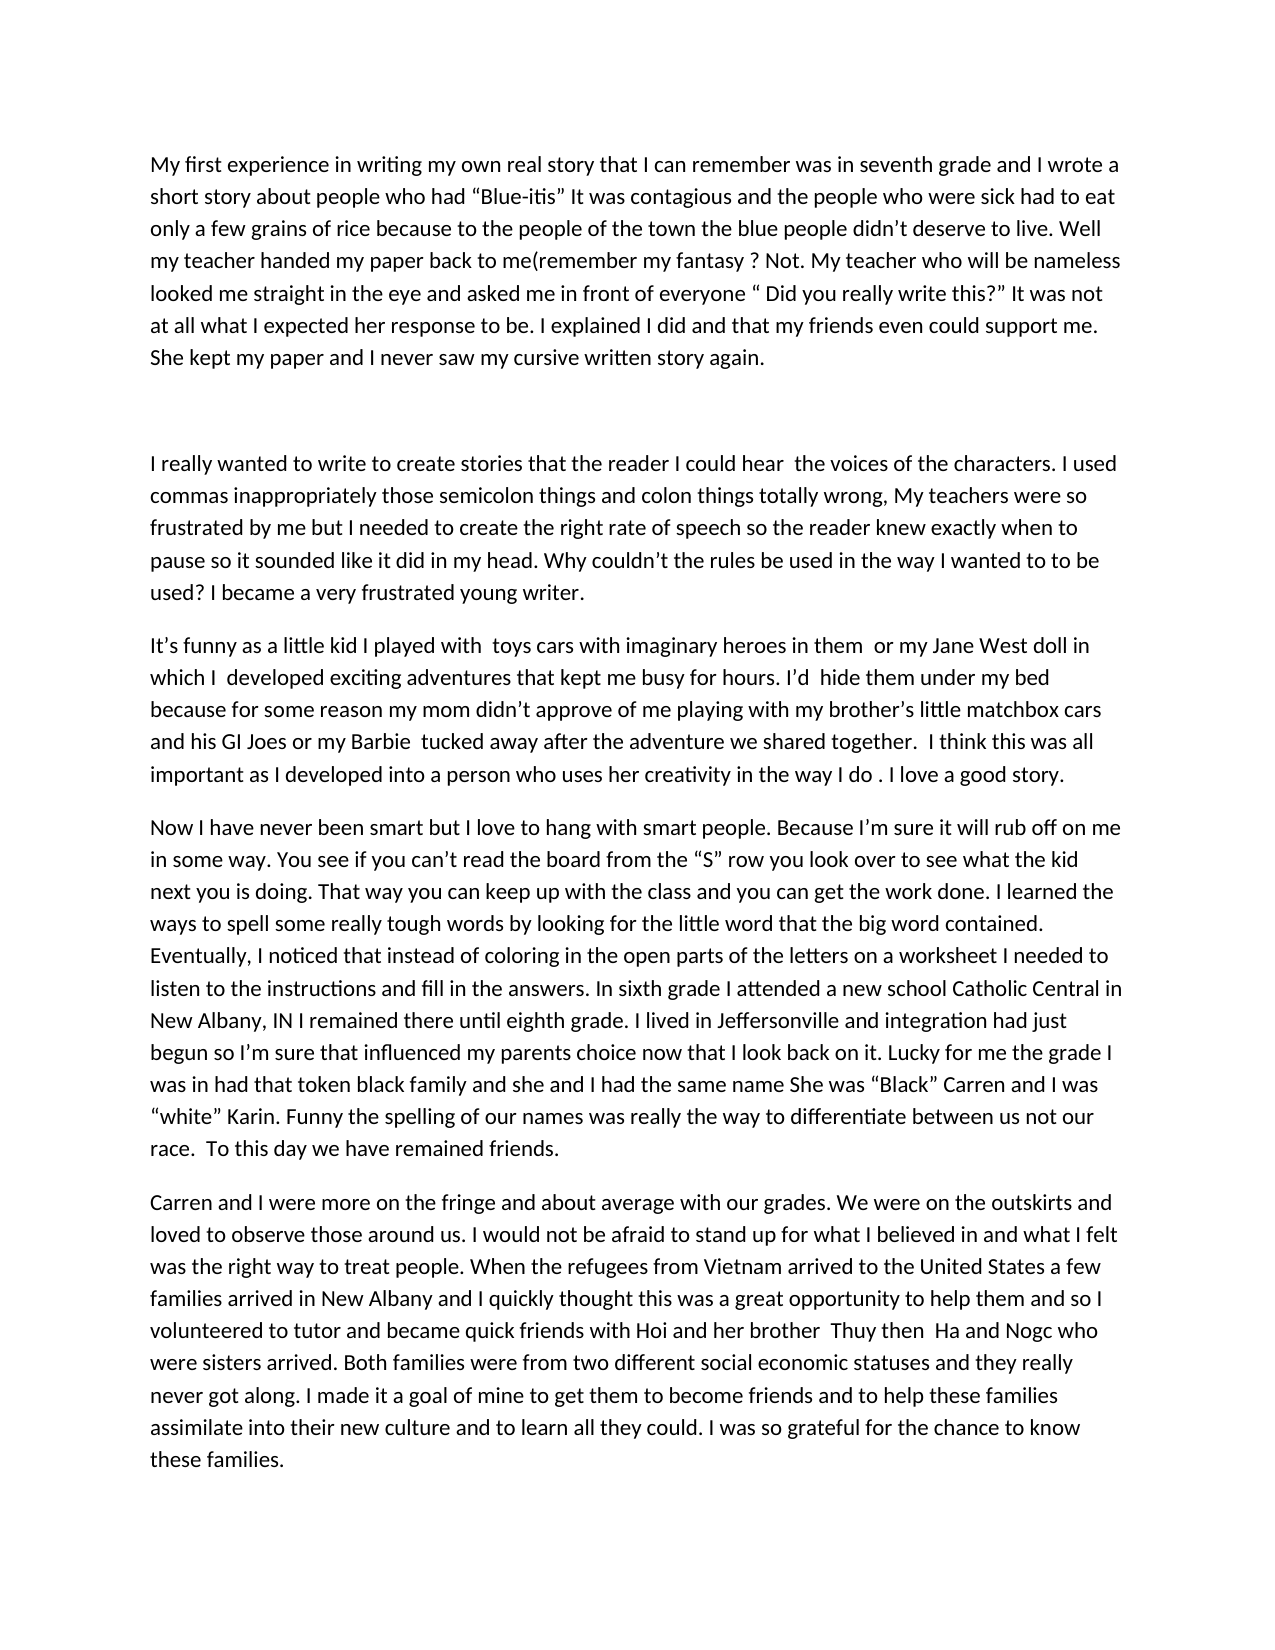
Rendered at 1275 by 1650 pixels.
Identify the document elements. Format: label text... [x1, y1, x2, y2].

text It’s funny as a little kid I played with toys cars with imaginary heroes in them or my Jane West doll in which I developed exciting adventures that kept me busy for hours. I’d hide them under my bed because for some reason my mom didn’t approve of me playing with my brother’s little matchbox cars and his GI Joes or my Barbie tucked away after the adventure we shared together. I think this was all important as I developed into a person who uses her creativity in the way I do . I love a good story. [150, 631, 1125, 788]
text I really wanted to write to create stories that the reader I could hear the voices of the characters. I used commas inappropriately those semicolon things and colon things totally wrong, My teachers were so frustrated by me but I needed to create the right rate of speech so the reader knew exactly when to pause so it sounded like it did in my head. Why couldn’t the rules be used in the way I wanted to to be used? I became a very frustrated young writer. [150, 449, 1125, 606]
text My first experience in writing my own real story that I can remember was in seventh grade and I wrote a short story about people who had “Blue-itis” It was contagious and the people who were sick had to eat only a few grains of rice because to the people of the town the blue people didn’t deserve to live. Well my teacher handed my paper back to me(remember my fantasy ? Not. My teacher who will be nameless looked me straight in the eye and asked me in front of everyone “ Did you really write this?” It was not at all what I expected her response to be. I explained I did and that my friends even could support me. She kept my paper and I never saw my cursive written story again. [150, 150, 1125, 371]
text Now I have never been smart but I love to hang with smart people. Because I’m sure it will rub off on me in some way. You see if you can’t read the board from the “S” row you look over to see what the kid next you is doing. That way you can keep up with the class and you can get the work done. I learned the ways to spell some really tough words by looking for the little word that the big word contained. Eventually, I noticed that instead of coloring in the open parts of the letters on a worksheet I needed to listen to the instructions and fill in the answers. In sixth grade I attended a new school Catholic Central in New Albany, IN I remained there until eighth grade. I lived in Jeffersonville and integration had just begun so I’m sure that influenced my parents choice now that I look back on it. Lucky for me the grade I was in had that token black family and she and I had the same name She was “Black” Carren and I was “white” Karin. Funny the spelling of our names was really the way to differentiate between us not our race. To this day we have remained friends. [150, 813, 1125, 1163]
text Carren and I were more on the fringe and about average with our grades. We were on the outskirts and loved to observe those around us. I would not be afraid to stand up for what I believed in and what I felt was the right way to treat people. When the refugees from Vietnam arrived to the United States a few families arrived in New Albany and I quickly thought this was a great opportunity to help them and so I volunteered to tutor and became quick friends with Hoi and her brother Thuy then Ha and Nogc who were sisters arrived. Both families were from two different social economic statuses and they really never got along. I made it a goal of mine to get them to become friends and to help these families assimilate into their new culture and to learn all they could. I was so grateful for the chance to know these families. [150, 1188, 1125, 1473]
